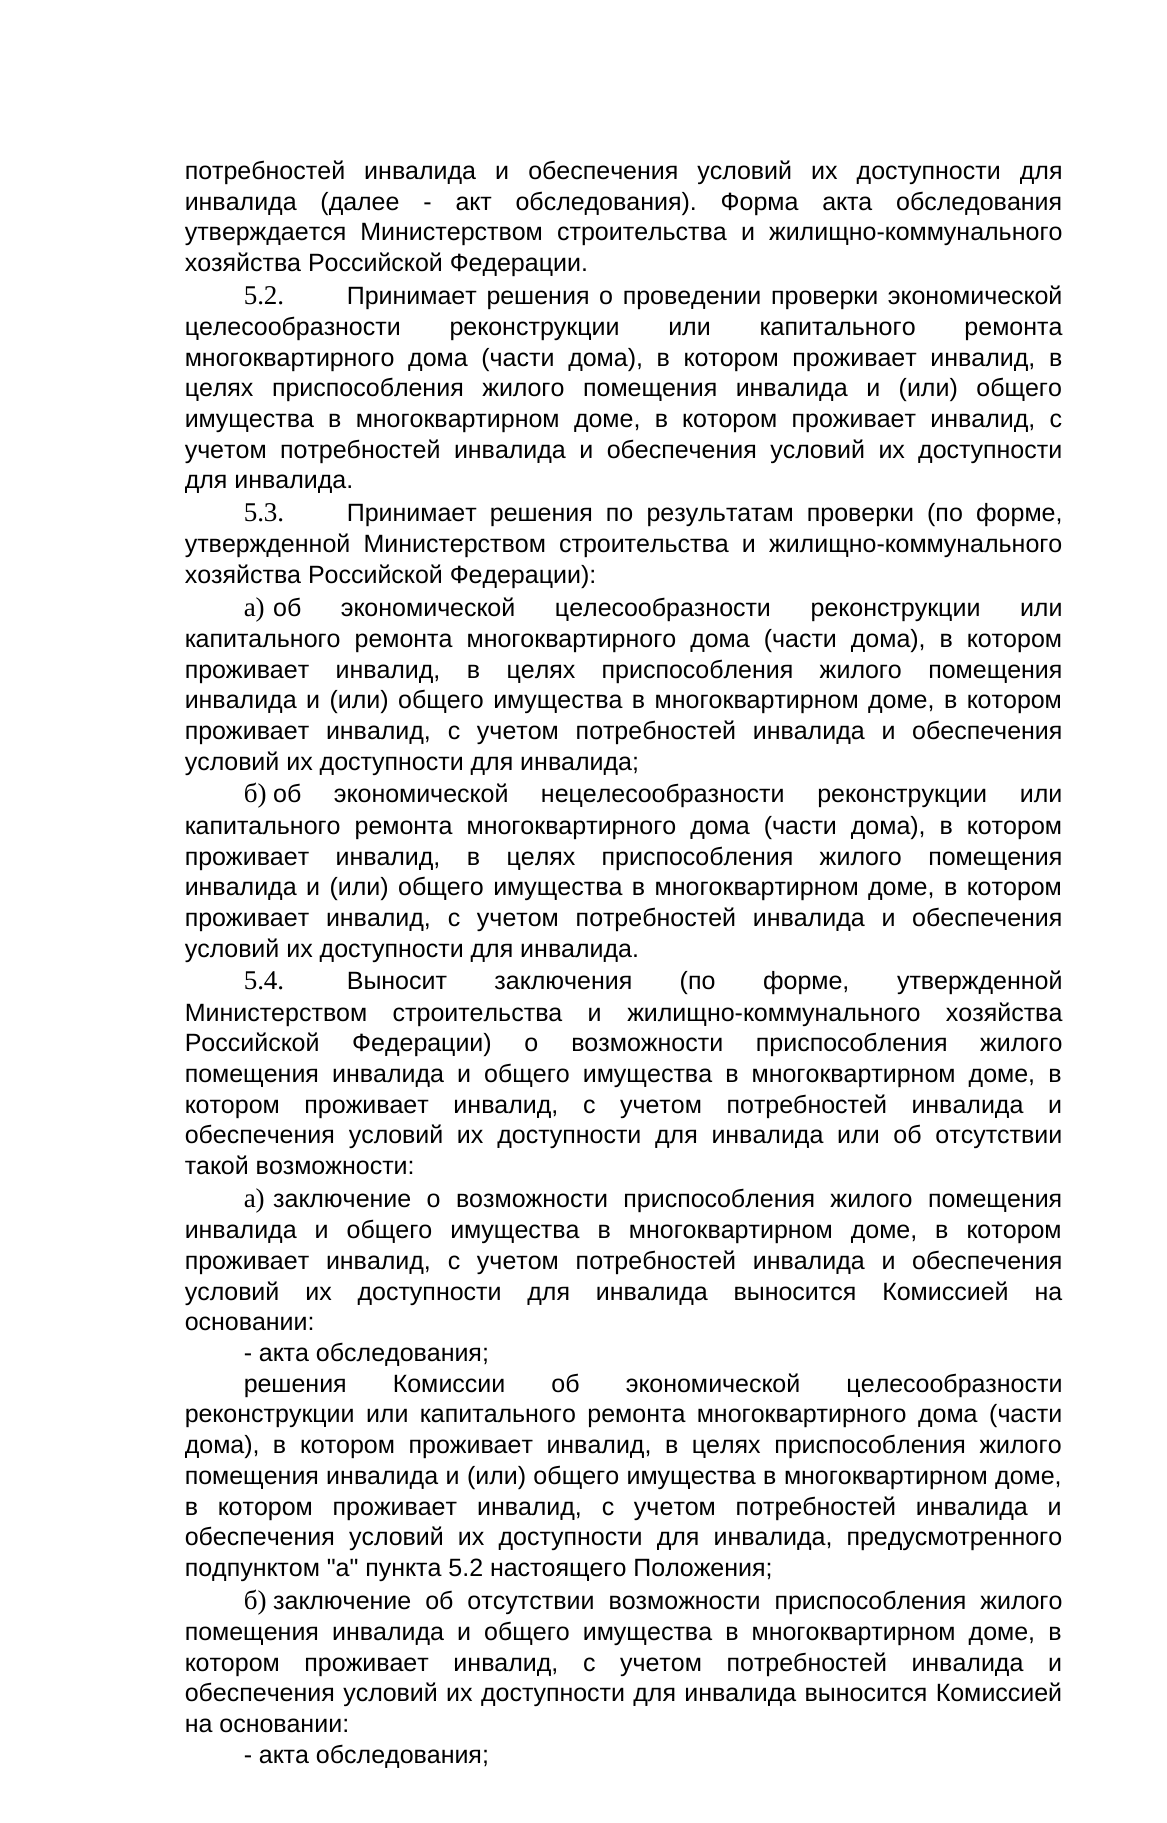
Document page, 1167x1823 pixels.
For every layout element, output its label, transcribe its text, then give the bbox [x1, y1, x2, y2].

text решения Комиссии об экономической целесообразности реконструкции или капитального ремонта многоквартирного дома (части дома), в котором проживает инвалид, в целях приспособления жилого помещения инвалида и (или) общего имущества в многоквартирном доме, в котором проживает инвалид, с учетом потребностей инвалида и обеспечения условий их доступности для инвалида, предусмотренного подпунктом "а" пункта 5.2 настоящего Положения; [184, 1369, 1063, 1582]
list заключение об отсутствии возможности приспособления жилого помещения инвалида и общего имущества в многоквартирном доме, в котором проживает инвалид, с учетом потребностей инвалида и обеспечения условий их доступности для инвалида выносится Комиссией на основании: [184, 1584, 1063, 1738]
list об экономической нецелесообразности реконструкции или капитального ремонта многоквартирного дома (части дома), в котором проживает инвалид, в целях приспособления жилого помещения инвалида и (или) общего имущества в многоквартирном доме, в котором проживает инвалид, с учетом потребностей инвалида и обеспечения условий их доступности для инвалида. [184, 778, 1063, 962]
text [184, 156, 1063, 277]
text - акта обследования; [184, 1740, 1063, 1768]
list Выносит заключения (по форме, утвержденной Министерством строительства и жилищно-коммунального хозяйства Российской Федерации) о возможности приспособления жилого помещения инвалида и общего имущества в многоквартирном доме, в котором проживает инвалид, с учетом потребностей инвалида и обеспечения условий их доступности для инвалида или об отсутствии такой возможности: [184, 964, 1063, 1180]
list заключение о возможности приспособления жилого помещения инвалида и общего имущества в многоквартирном доме, в котором проживает инвалид, с учетом потребностей инвалида и обеспечения условий их доступности для инвалида выносится Комиссией на основании: [184, 1182, 1063, 1336]
list об экономической целесообразности реконструкции или капитального ремонта многоквартирного дома (части дома), в котором проживает инвалид, в целях приспособления жилого помещения инвалида и (или) общего имущества в многоквартирном доме, в котором проживает инвалид, с учетом потребностей инвалида и обеспечения условий их доступности для инвалида; [184, 591, 1063, 776]
list Принимает решения о проведении проверки экономической целесообразности реконструкции или капитального ремонта многоквартирного дома (части дома), в котором проживает инвалид, в целях приспособления жилого помещения инвалида и (или) общего имущества в многоквартирном доме, в котором проживает инвалид, с учетом потребностей инвалида и обеспечения условий их доступности для инвалида. [184, 279, 1063, 494]
list Принимает решения по результатам проверки (по форме, утвержденной Министерством строительства и жилищно-коммунального хозяйства Российской Федерации): [184, 496, 1063, 589]
text - акта обследования; [184, 1338, 1063, 1367]
